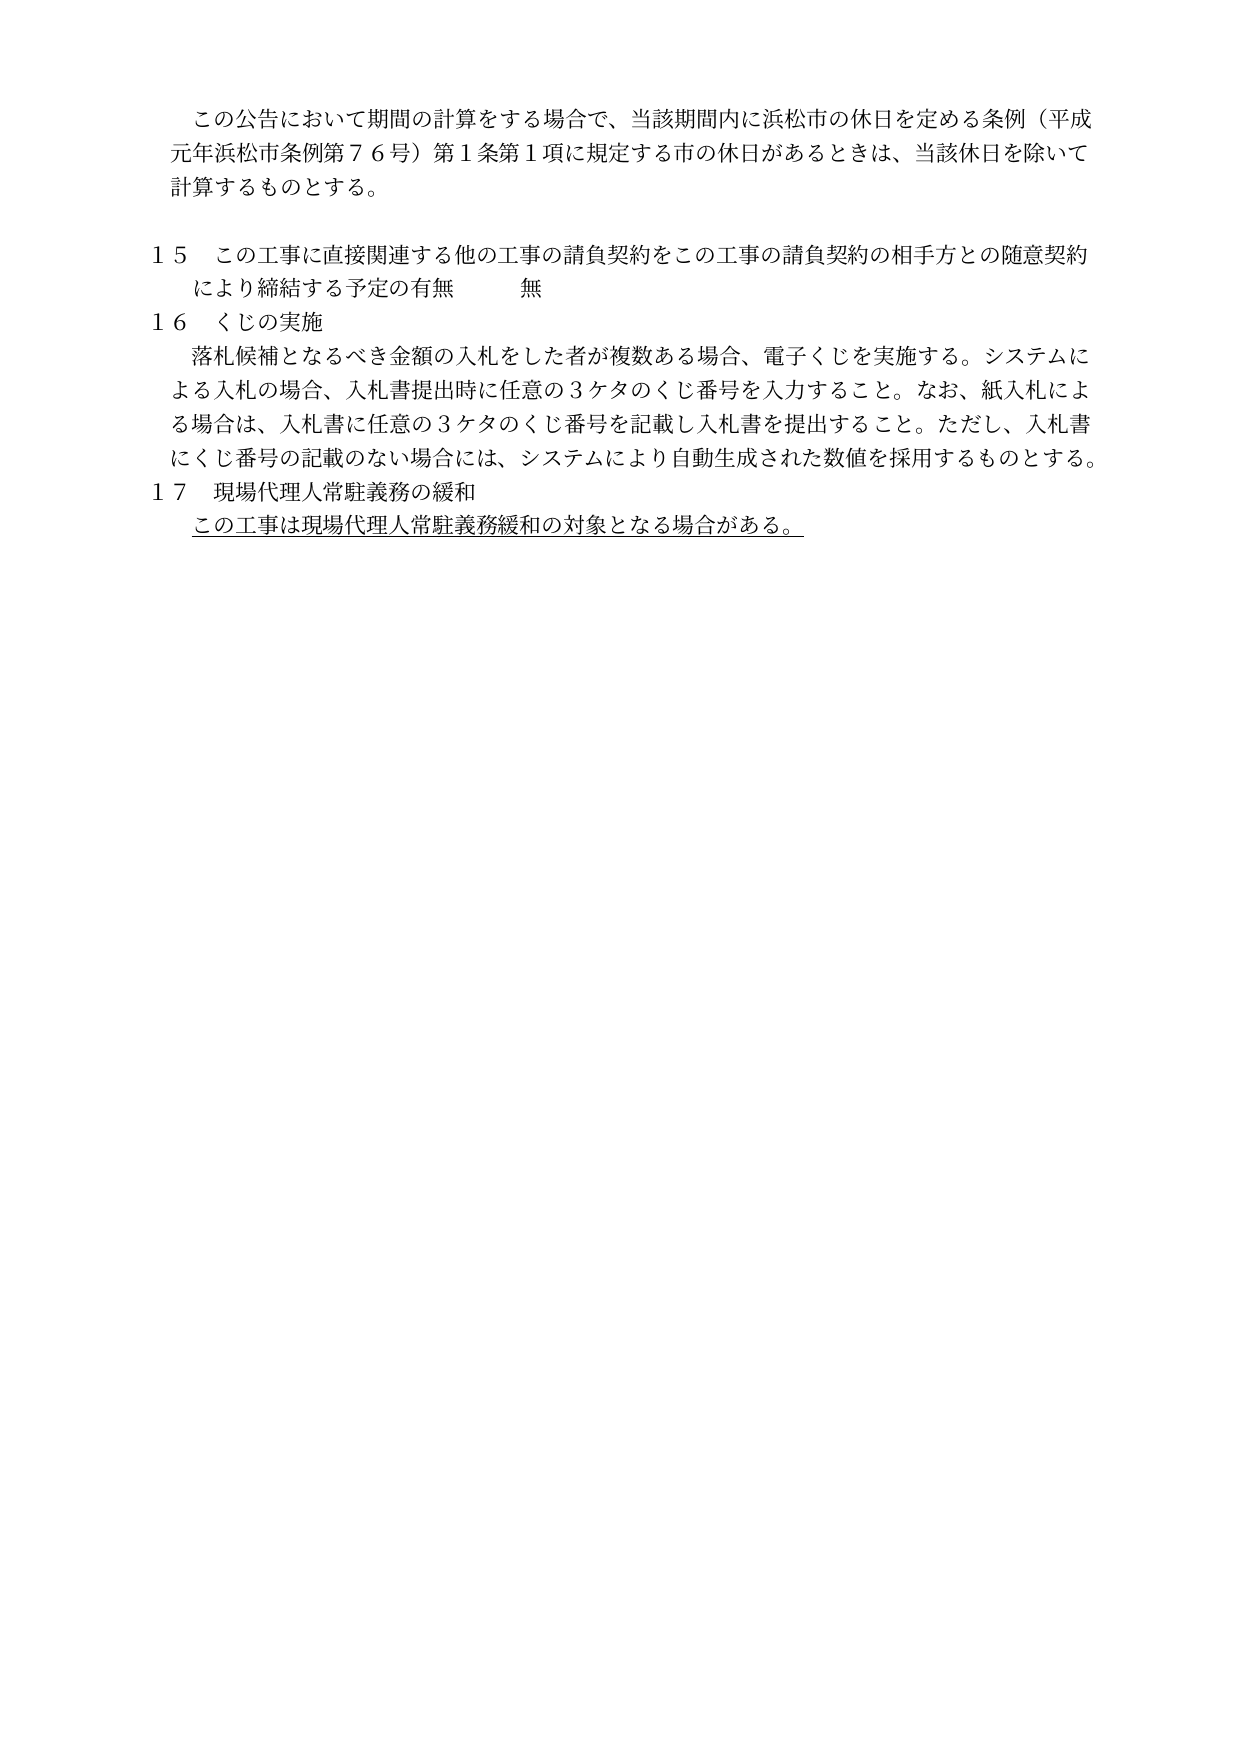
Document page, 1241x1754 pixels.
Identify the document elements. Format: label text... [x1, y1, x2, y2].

text １７ 現場代理人常駐義務の緩和 [148, 474, 1092, 507]
text この工事は現場代理人常駐義務緩和の対象となる場合がある。 [148, 507, 1092, 541]
text この公告において期間の計算をする場合で、当該期間内に浜松市の休日を定める条例（平成元年浜松市条例第７６号）第１条第１項に規定する市の休日があるときは、当該休日を除いて計算するものとする。 [171, 101, 1092, 203]
text １６ くじの実施 [148, 304, 1092, 338]
text １５ この工事に直接関連する他の工事の請負契約をこの工事の請負契約の相手方との随意契約により締結する予定の有無 無 [148, 237, 1092, 304]
text 落札候補となるべき金額の入札をした者が複数ある場合、電子くじを実施する。システムによる入札の場合、入札書提出時に任意の３ケタのくじ番号を入力すること。なお、紙入札による場合は、入札書に任意の３ケタのくじ番号を記載し入札書を提出すること。ただし、入札書にくじ番号の記載のない場合には、システムにより自動生成された数値を採用するものとする。 [148, 338, 1092, 474]
